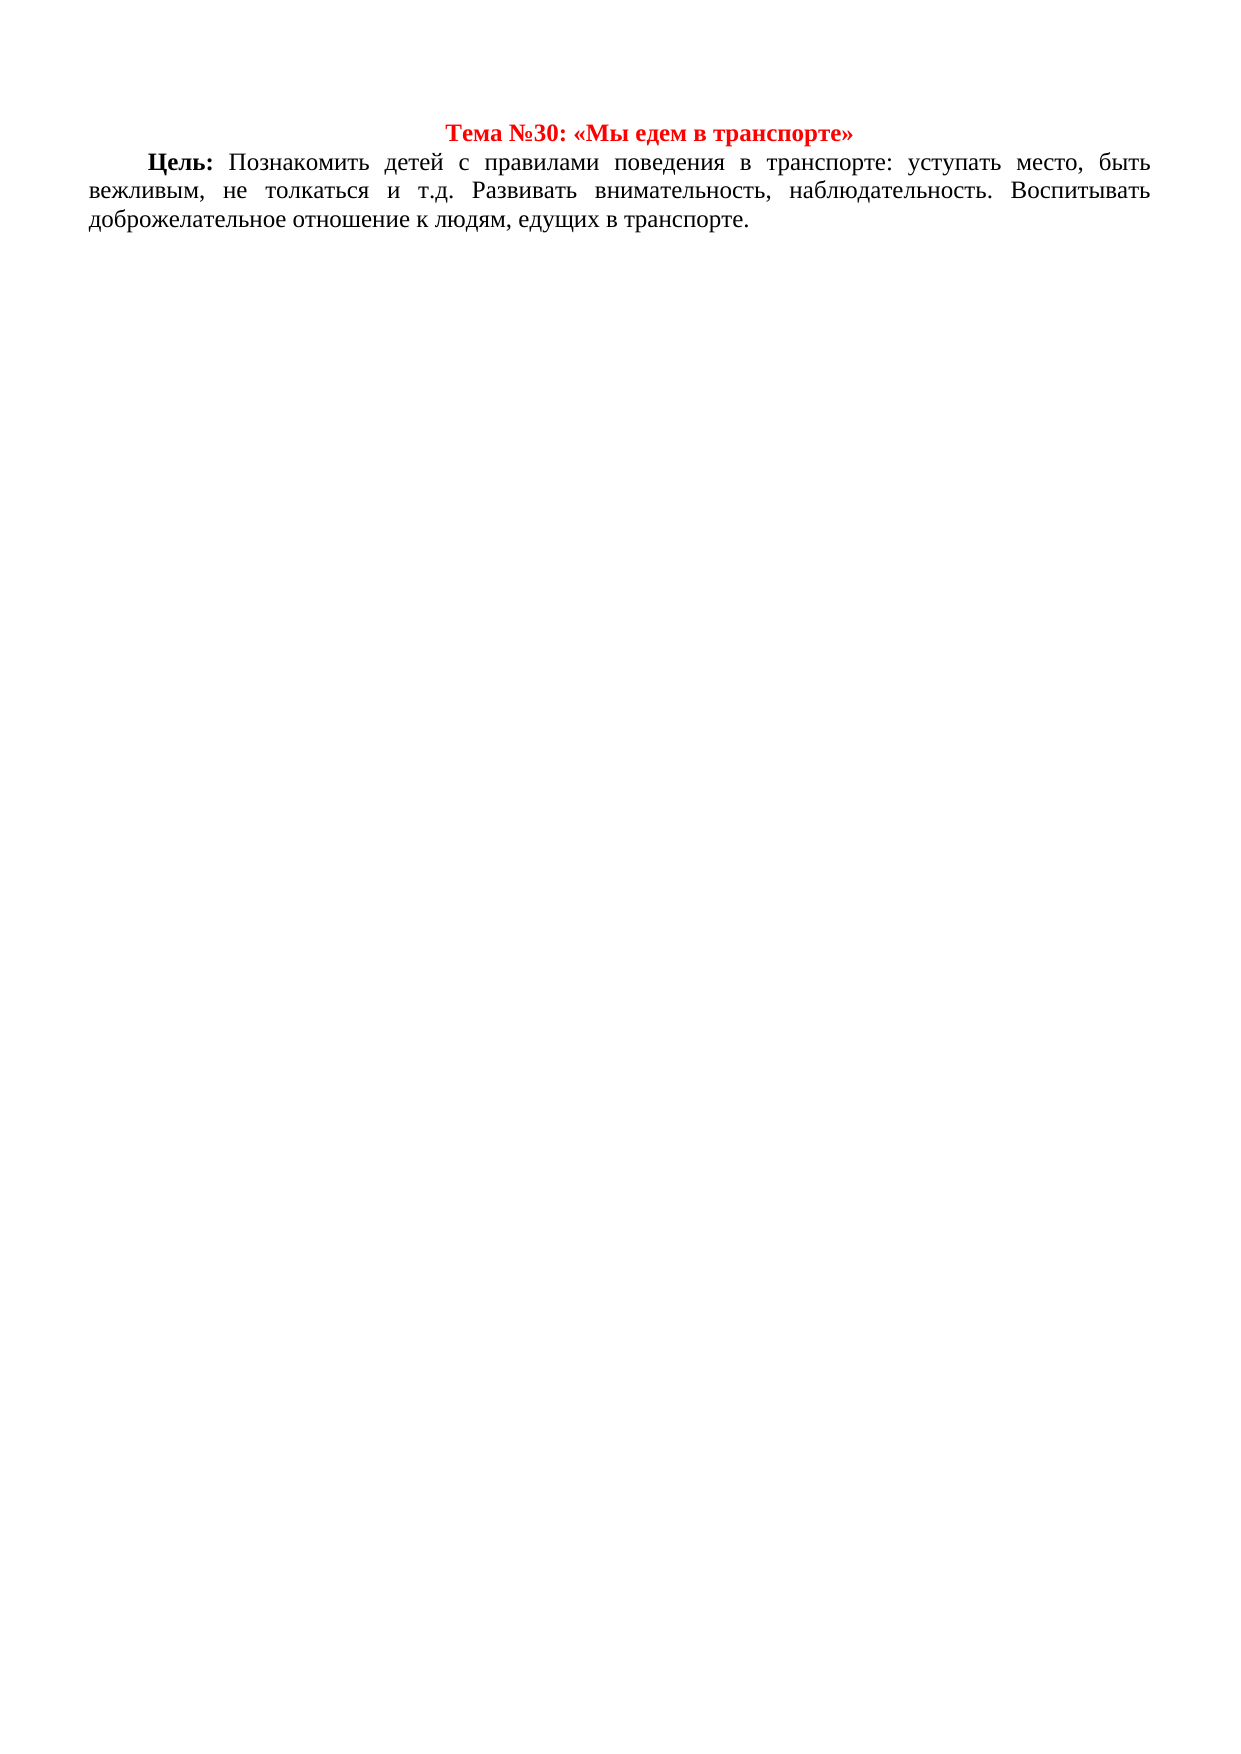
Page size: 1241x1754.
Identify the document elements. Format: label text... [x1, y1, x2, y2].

text Тема №30: «Мы едем в транспорте» [88, 118, 1152, 147]
text Цель: Познакомить детей с правилами поведения в транспорте: уступать место, быть вежливым, не толкаться и т.д. Развивать внимательность, наблюдательность. Воспитывать доброжелательное отношение к людям, едущих в транспорте. [88, 147, 1152, 233]
